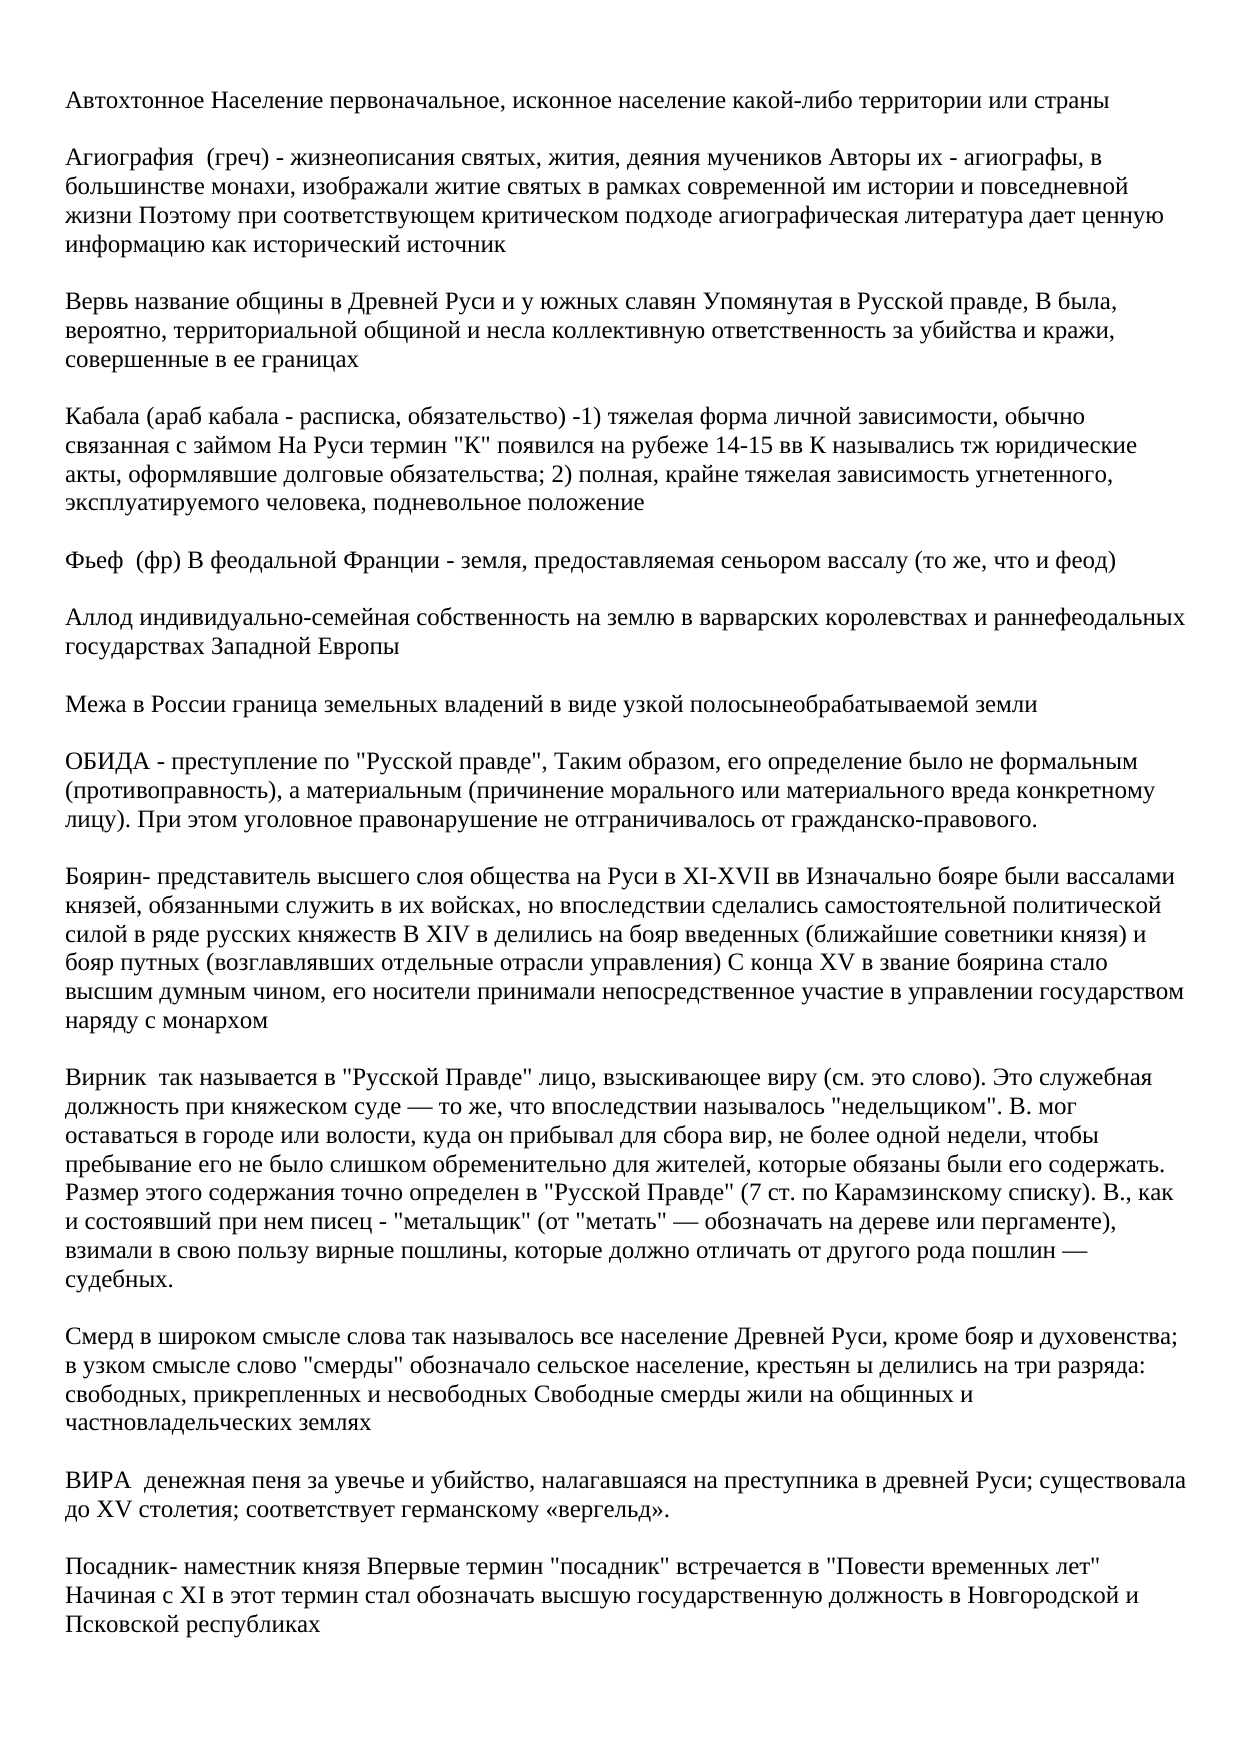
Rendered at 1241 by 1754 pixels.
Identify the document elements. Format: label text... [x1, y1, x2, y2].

text Вервь название общины в Древней Руси и у южных славян Упомянутая в Русской правде, В была, вероятно, территориальной общиной и несла коллективную ответственность за убийства и кражи, совершенные в ее границах [65, 286, 1190, 372]
text Межа в России граница земельных владений в виде узкой полосынеобрабатываемой земли [65, 689, 1190, 717]
text Посадник- наместник князя Впервые термин "посадник" встречается в "Повести временных лет" Начиная с XI в этот термин стал обозначать высшую государственную должность в Новгородской и Псковской республиках [65, 1551, 1190, 1637]
text Аллод индивидуально-семейная собственность на землю в варварских королевствах и раннефеодальных государствах Западной Европы [65, 602, 1190, 660]
text Боярин- представитель высшего слоя общества на Руси в XI-XVII вв Изначально бояре были вассалами князей, обязанными служить в их войсках, но впоследствии сделались самостоятельной политической силой в ряде русских княжеств В XIV в делились на бояр введенных (ближайшие советники князя) и бояр путных (возглавлявших отдельные отрасли управления) С конца XV в звание боярина стало высшим думным чином, его носители принимали непосредственное участие в управлении государством наряду с монархом [65, 861, 1190, 1034]
text Фьеф (фр) В феодальной Франции - земля, предоставляемая сеньором вассалу (то же, что и феод) [65, 545, 1190, 574]
text Вирник так называется в "Русской Правде" лицо, взыскивающее виру (см. это слово). Это служебная должность при княжеском суде — то же, что впоследствии называлось "недельщиком". В. мог оставаться в городе или волости, куда он прибывал для сбора вир, не более одной недели, чтобы пребывание его не было слишком обременительно для жителей, которые обязаны были его содержать. Размер этого содержания точно определен в "Русской Правде" (7 ст. по Карамзинскому списку). В., как и состоявший при нем писец - "метальщик" (от "метать" — обозначать на дереве или пергаменте), взимали в свою пользу вирные пошлины, которые должно отличать от другого рода пошлин — судебных. [65, 1062, 1190, 1292]
text ОБИДА - преступление по "Русской правде", Таким образом, его определение было не формальным (противоправность), а материальным (причинение морального или материального вреда конкретному лицу). При этом уголовное правонарушение не отграничивалось от гражданско-правового. [65, 746, 1190, 832]
text Кабала (араб кабала - расписка, обязательство) -1) тяжелая форма личной зависимости, обычно связанная с займом На Руси термин "К" появился на рубеже 14-15 вв К назывались тж юридические акты, оформлявшие долговые обязательства; 2) полная, крайне тяжелая зависимость угнетенного, эксплуатируемого человека, подневольное положение [65, 401, 1190, 516]
text Смерд в широком смысле слова так называлось все население Древней Руси, кроме бояр и духовенства; в узком смысле слово "смерды" обозначало сельское население, крестьян ы делились на три разряда: свободных, прикрепленных и несвободных Свободные смерды жили на общинных и частновладельческих землях [65, 1321, 1190, 1436]
text ВИРА денежная пеня за увечье и убийство, налагавшаяся на преступника в древней Руси; существовала до XV столетия; соответствует германскому «вергельд». [65, 1465, 1190, 1522]
text Агиография (греч) - жизнеописания святых, жития, деяния мучеников Авторы их - агиографы, в большинстве монахи, изображали житие святых в рамках современной им истории и повседневной жизни Поэтому при соответствующем критическом подходе агиографическая литература дает ценную информацию как исторический источник [65, 142, 1190, 257]
text Автохтонное Население первоначальное, исконное население какой-либо территории или страны [65, 85, 1190, 114]
